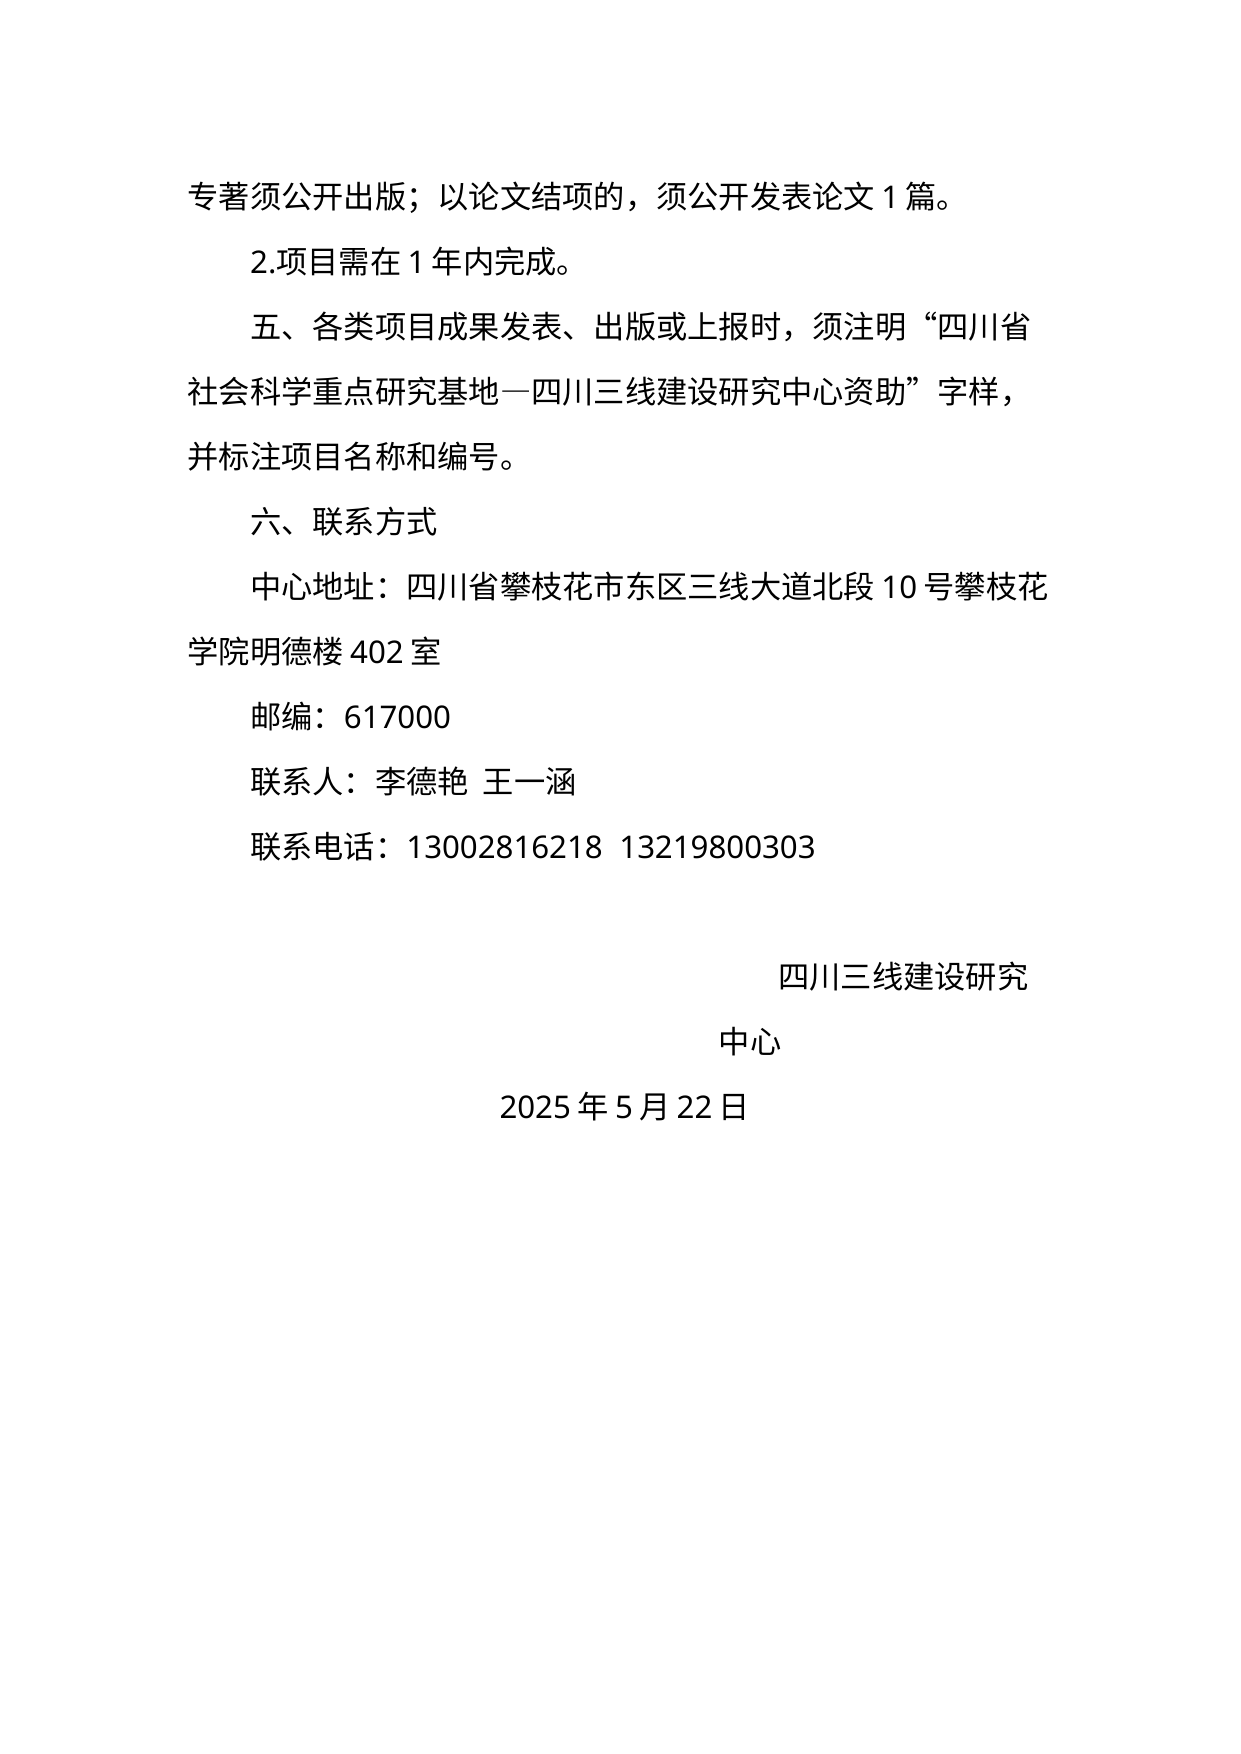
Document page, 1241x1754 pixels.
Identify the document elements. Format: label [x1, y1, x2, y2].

table_cell [188, 162, 1053, 1137]
